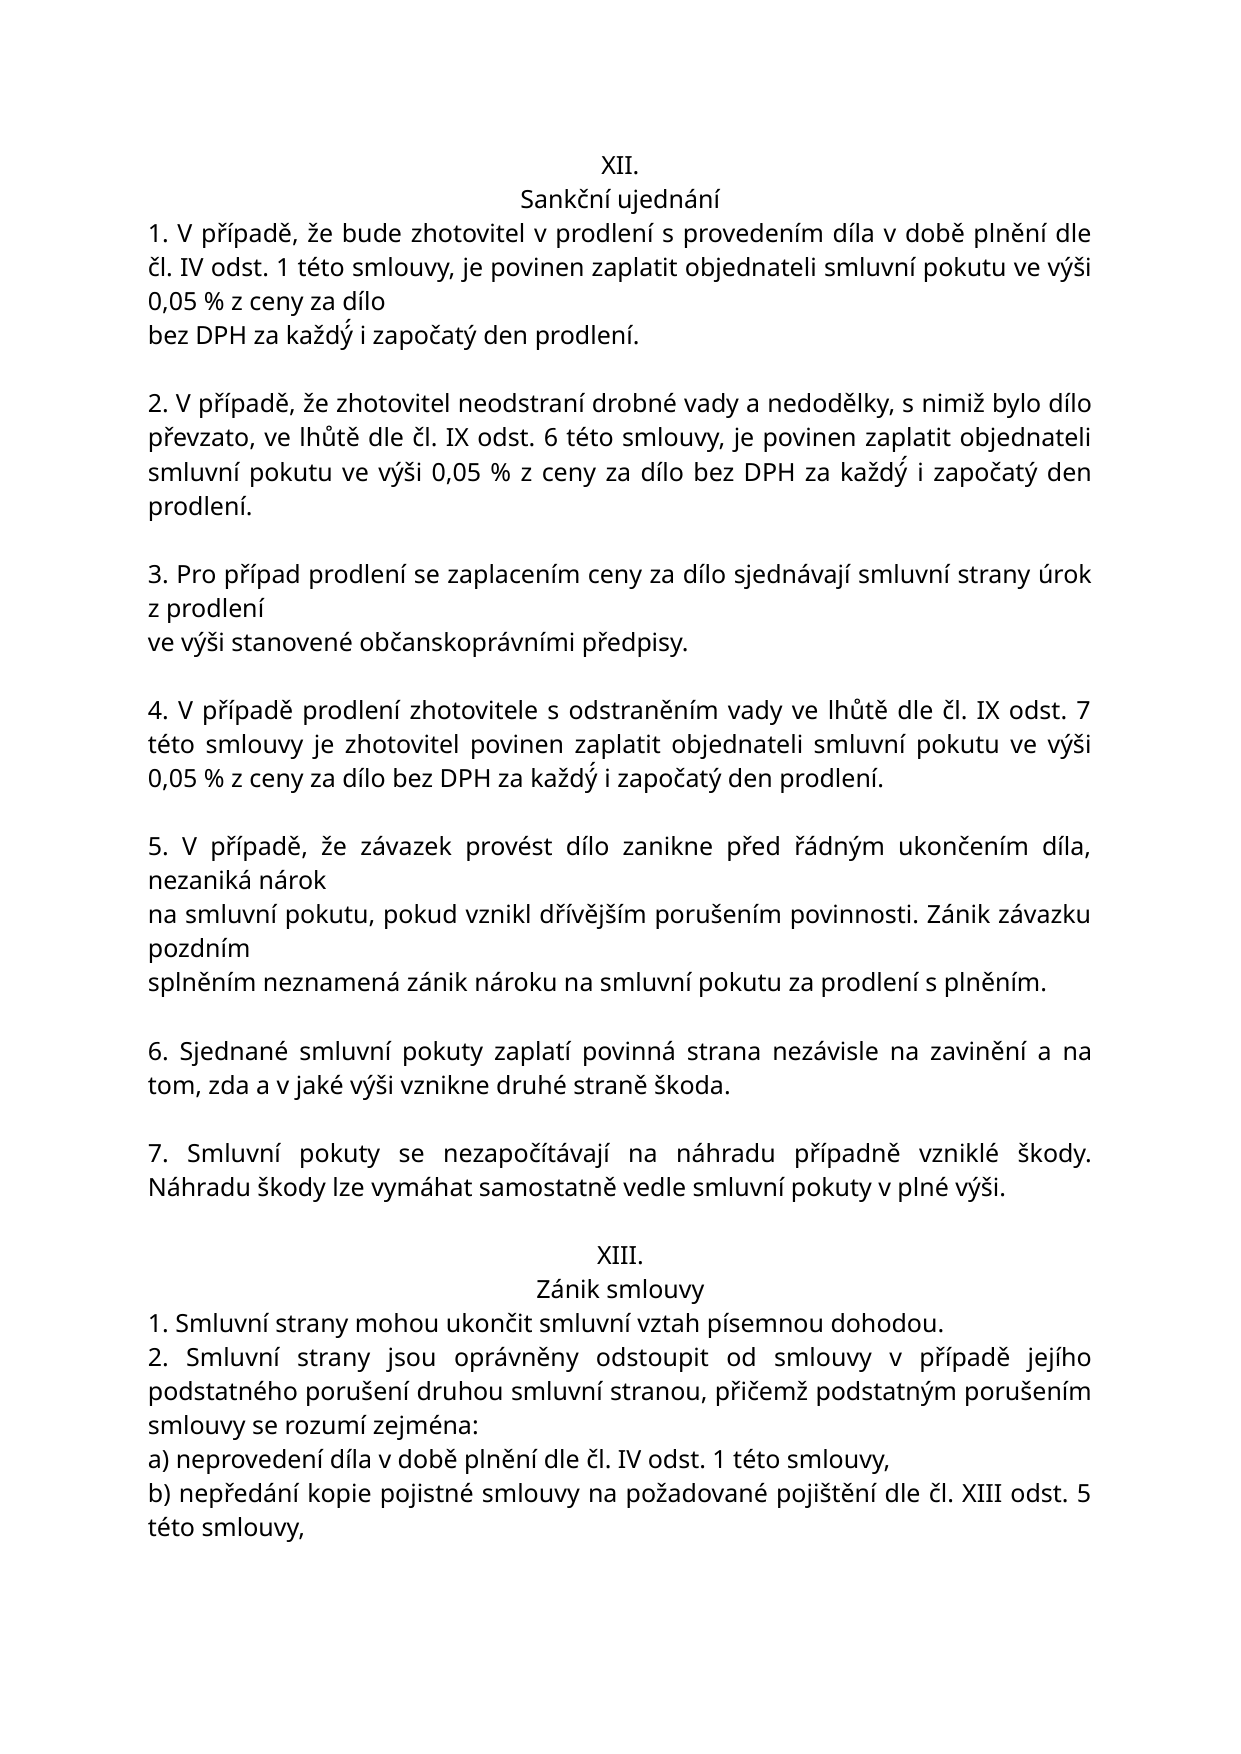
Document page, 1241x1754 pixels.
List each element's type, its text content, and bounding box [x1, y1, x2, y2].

text 3. Pro případ prodlení se zaplacením ceny za dílo sjednávají smluvní strany úrok z prodlení [148, 556, 1093, 624]
text a) neprovedení díla v době plnění dle čl. IV odst. 1 této smlouvy, [148, 1442, 1093, 1476]
text b) nepředání kopie pojistné smlouvy na požadované pojištění dle čl. XIII odst. 5 této smlouvy, [148, 1476, 1093, 1544]
text 2. V případě, že zhotovitel neodstraní drobné vady a nedodělky, s nimiž bylo dílo převzato, ve lhůtě dle čl. IX odst. 6 této smlouvy, je povinen zaplatit objednateli smluvní pokutu ve výši 0,05 % z ceny za dílo bez DPH za každý́ i započatý den prodlení. [148, 386, 1093, 522]
text 1. V případě, že bude zhotovitel v prodlení s provedením díla v době plnění dle čl. IV odst. 1 této smlouvy, je povinen zaplatit objednateli smluvní pokutu ve výši 0,05 % z ceny za dílo [148, 216, 1093, 318]
text na smluvní pokutu, pokud vznikl dřívějším porušením povinnosti. Zánik závazku pozdním [148, 897, 1093, 965]
text ve výši stanovené občanskoprávními předpisy. [148, 624, 1093, 658]
text 1. Smluvní strany mohou ukončit smluvní vztah písemnou dohodou. [148, 1306, 1093, 1340]
text Sankční ujednání [148, 182, 1093, 216]
text Zánik smlouvy [148, 1272, 1093, 1306]
text 4. V případě prodlení zhotovitele s odstraněním vady ve lhůtě dle čl. IX odst. 7 této smlouvy je zhotovitel povinen zaplatit objednateli smluvní pokutu ve výši 0,05 % z ceny za dílo bez DPH za každý́ i započatý den prodlení. [148, 693, 1093, 795]
text XIII. [148, 1238, 1093, 1272]
text 6. Sjednané smluvní pokuty zaplatí povinná strana nezávisle na zavinění a na tom, zda a v jaké výši vznikne druhé straně škoda. [148, 1033, 1093, 1101]
text XII. [148, 148, 1093, 182]
text bez DPH za každý́ i započatý den prodlení. [148, 318, 1093, 352]
text splněním neznamená zánik nároku na smluvní pokutu za prodlení s plněním. [148, 965, 1093, 999]
text 2. Smluvní strany jsou oprávněny odstoupit od smlouvy v případě jejího podstatného porušení druhou smluvní stranou, přičemž podstatným porušením smlouvy se rozumí zejména: [148, 1340, 1093, 1442]
text 7. Smluvní pokuty se nezapočítávají na náhradu případně vzniklé škody. Náhradu škody lze vymáhat samostatně vedle smluvní pokuty v plné výši. [148, 1135, 1093, 1203]
text 5. V případě, že závazek provést dílo zanikne před řádným ukončením díla, nezaniká nárok [148, 829, 1093, 897]
